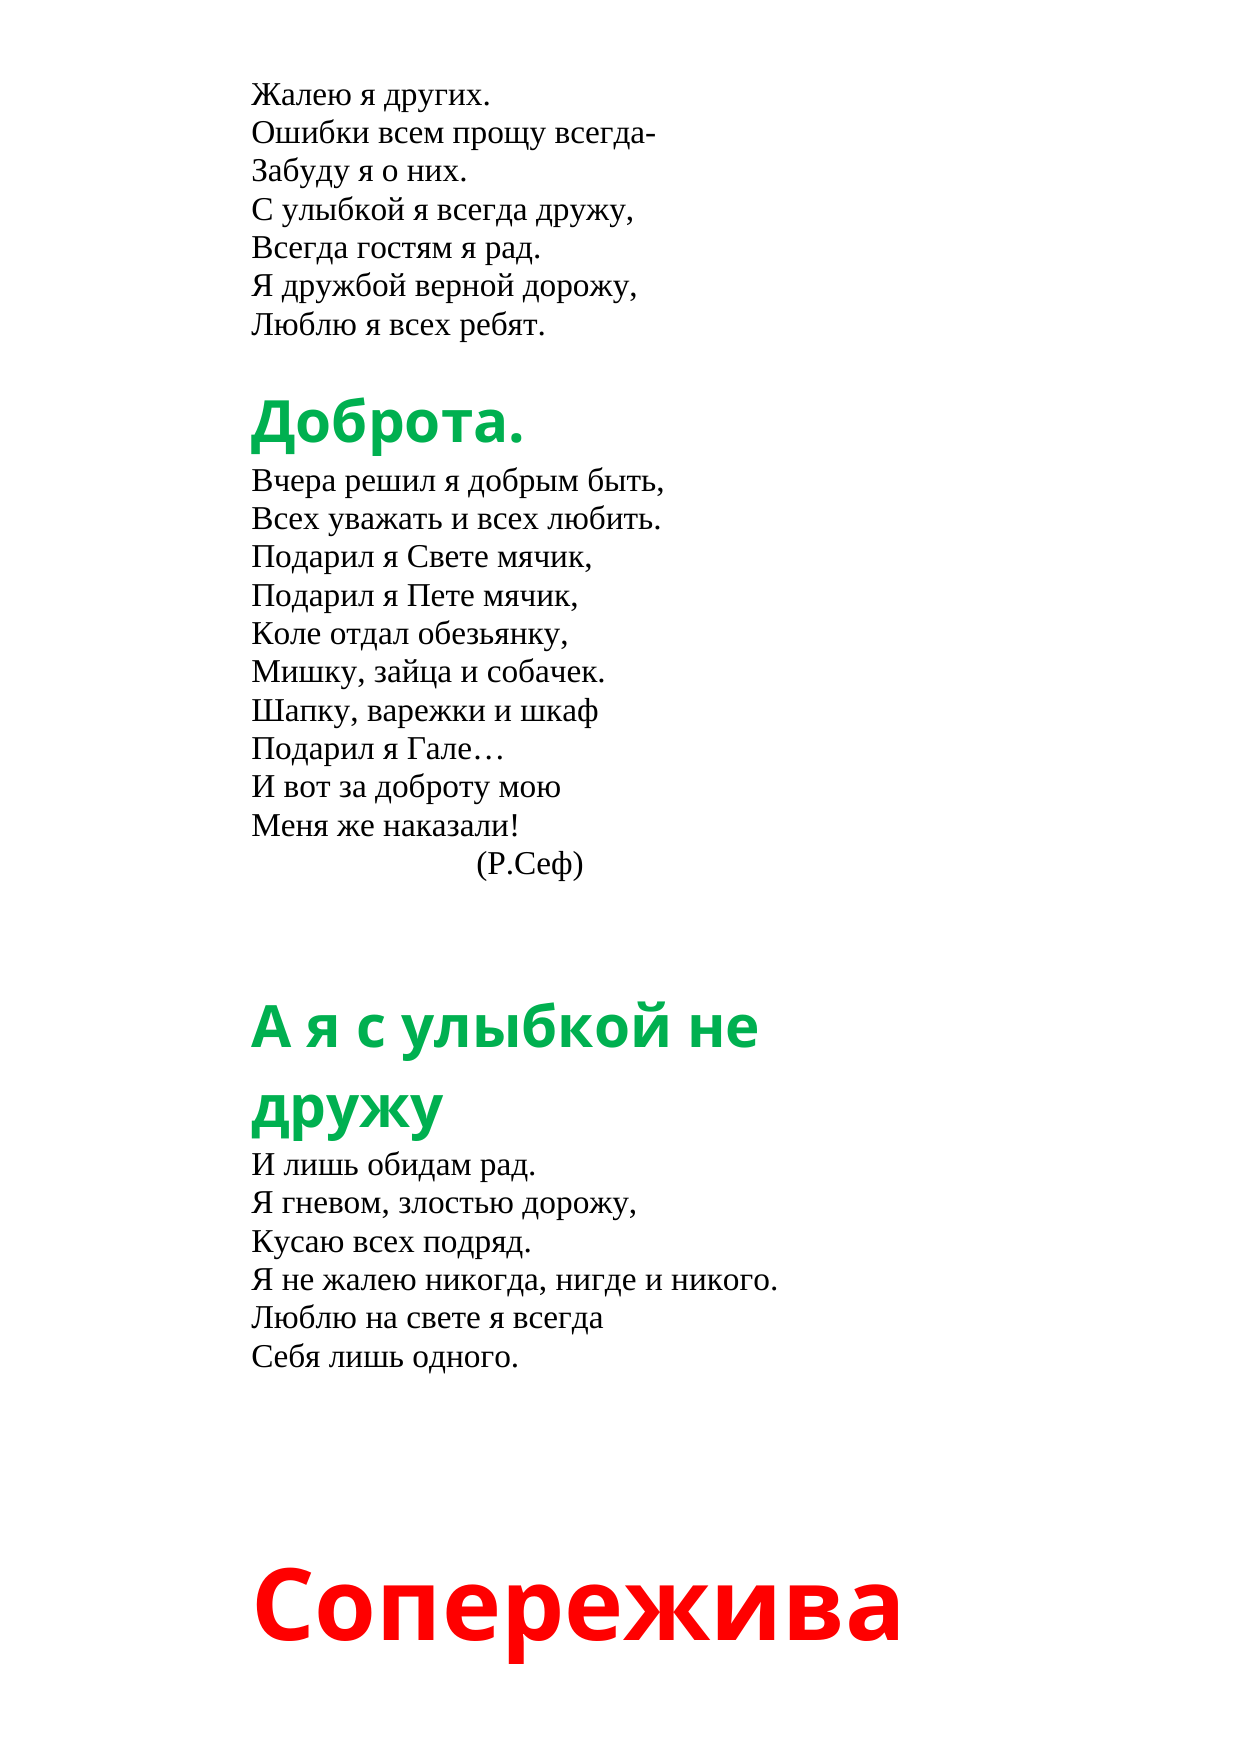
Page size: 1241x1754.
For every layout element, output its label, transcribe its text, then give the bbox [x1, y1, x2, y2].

text Доброта. [251, 381, 930, 460]
text Ошибки всем прощу всегда- [251, 112, 930, 151]
text Люблю я всех ребят. [251, 304, 930, 342]
text (Р.Сеф) [251, 843, 930, 882]
text Мишку, зайца и собачек. [251, 652, 930, 690]
text Кусаю всех подряд. [251, 1221, 930, 1259]
text С улыбкой я всегда дружу, [251, 189, 930, 227]
text Меня же наказали! [251, 805, 930, 843]
text Подарил я Свете мячик, [251, 537, 930, 575]
text И вот за доброту мою [251, 767, 930, 805]
text Жалею я других. [251, 74, 930, 112]
text Люблю на свете я всегда [251, 1297, 930, 1336]
text Себя лишь одного. [251, 1336, 930, 1374]
text Вчера решил я добрым быть, [251, 460, 930, 498]
text Забуду я о них. [251, 151, 930, 189]
text Коле отдал обезьянку, [251, 613, 930, 652]
text Подарил я Пете мячик, [251, 575, 930, 613]
text И лишь обидам рад. [251, 1144, 930, 1182]
text Сопереживание. [251, 1533, 930, 1669]
text Я гневом, злостью дорожу, [251, 1182, 930, 1221]
text А я с улыбкой не дружу [251, 985, 930, 1144]
text Всех уважать и всех любить. [251, 498, 930, 537]
text Шапку, варежки и шкаф [251, 690, 930, 728]
text Подарил я Гале… [251, 728, 930, 767]
text Я дружбой верной дорожу, [251, 266, 930, 304]
text Я не жалею никогда, нигде и никого. [251, 1259, 930, 1297]
text Всегда гостям я рад. [251, 227, 930, 266]
